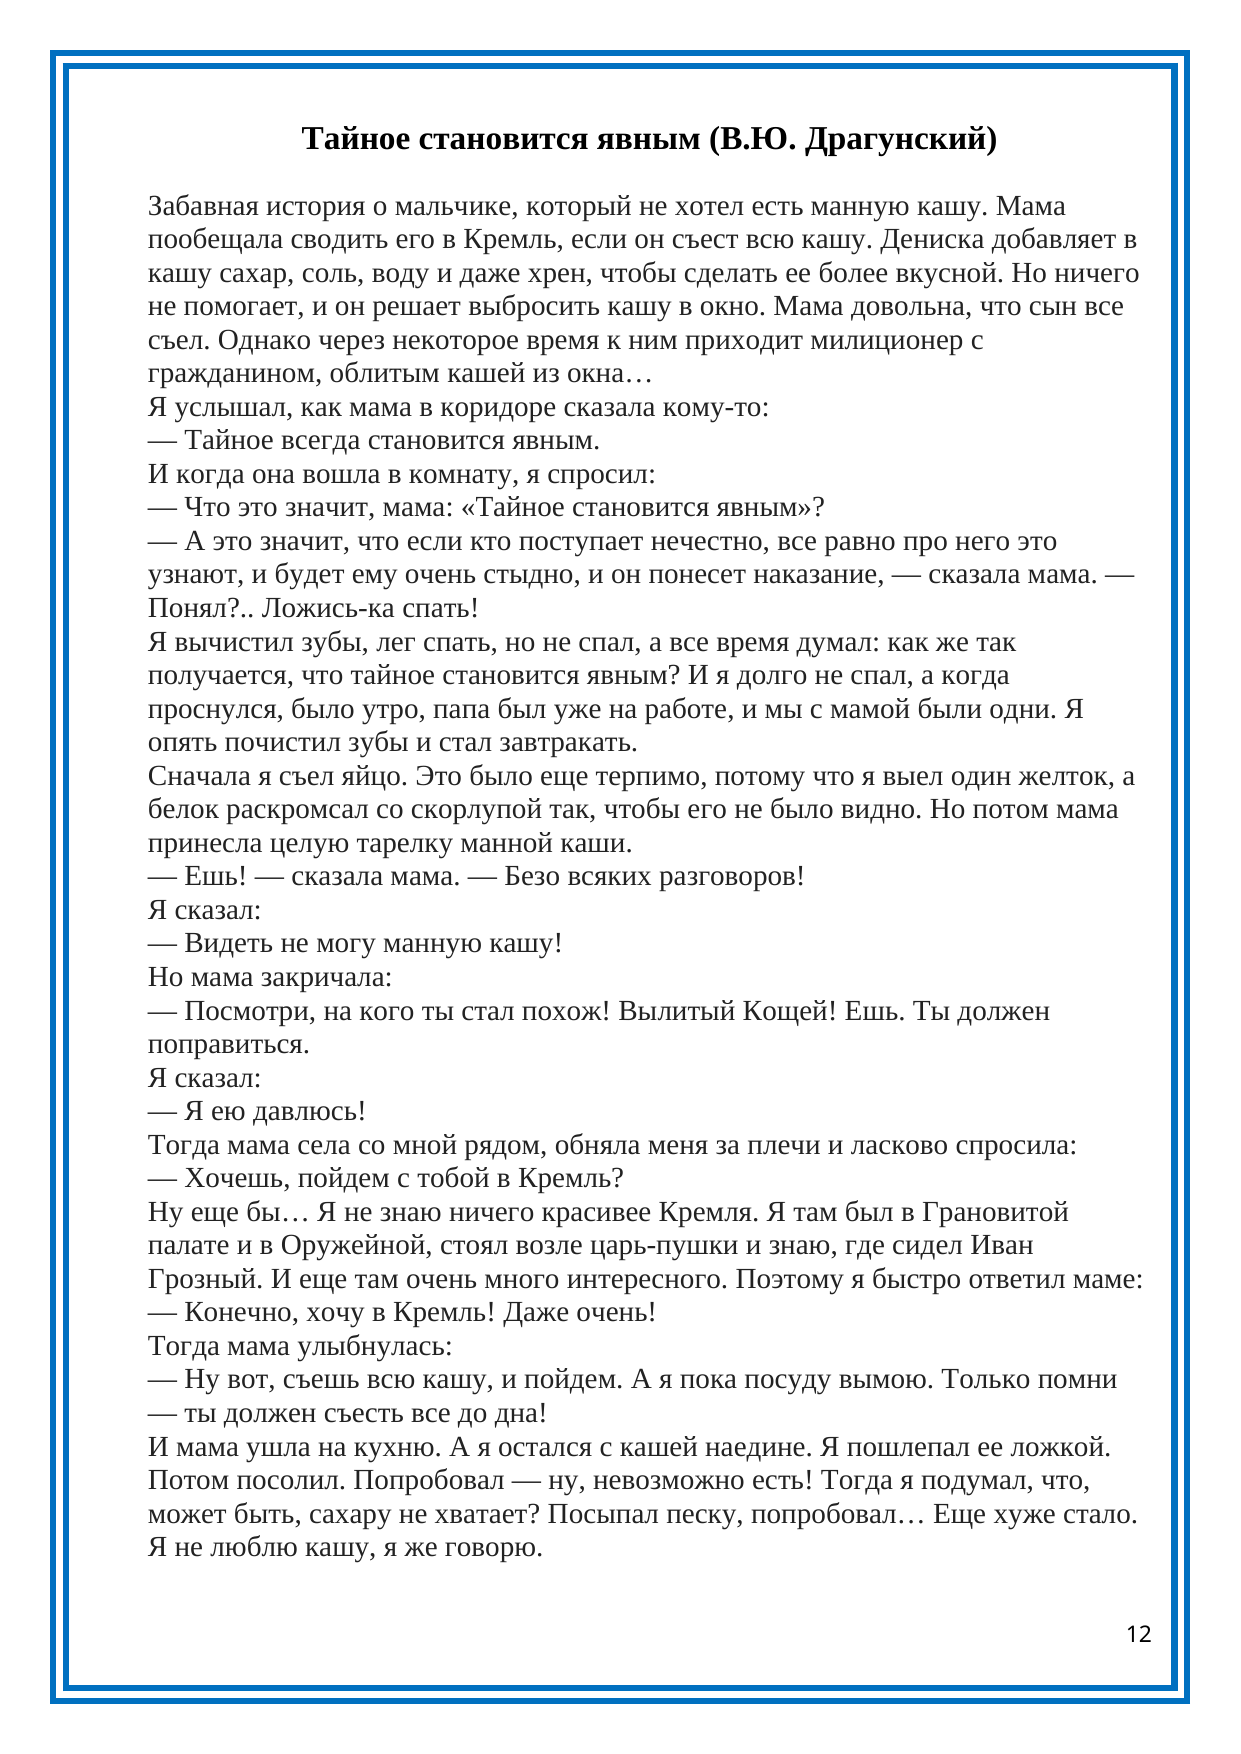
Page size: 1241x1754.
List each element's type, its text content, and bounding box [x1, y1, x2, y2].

text Но мама закричала: [148, 959, 1152, 993]
text И когда она вошла в комнату, я спросил: [148, 456, 1152, 489]
text — Посмотри, на кого ты стал похож! Вылитый Кощей! Ешь. Ты должен поправиться. [148, 993, 1152, 1060]
text — А это значит, что если кто поступает нечестно, все равно про него это узнают, и будет ему очень стыдно, и он понесет наказание, — сказала мама. — Понял?.. Ложись-ка спать! [148, 523, 1152, 624]
text Я сказал: [148, 892, 1152, 926]
text — Ну вот, съешь всю кашу, и пойдем. А я пока посуду вымою. Только помни — ты должен съесть все до дна! [148, 1362, 1152, 1429]
text — Что это значит, мама: «Тайное становится явным»? [148, 489, 1152, 523]
text Я вычистил зубы, лег спать, но не спал, а все время думал: как же так получается, что тайное становится явным? И я долго не спал, а когда проснулся, было утро, папа был уже на работе, и мы с мамой были одни. Я опять почистил зубы и стал завтракать. [148, 624, 1152, 758]
text — Ешь! — сказала мама. — Безо всяких разговоров! [148, 858, 1152, 892]
text И мама ушла на кухню. А я остался с кашей наедине. Я пошлепал ее ложкой. Потом посолил. Попробовал — ну, невозможно есть! Тогда я подумал, что, может быть, сахару не хватает? Посыпал песку, попробовал… Еще хуже стало. Я не люблю кашу, я же говорю. [148, 1429, 1152, 1563]
text Сначала я съел яйцо. Это было еще терпимо, потому что я выел один желток, а белок раскромсал со скорлупой так, чтобы его не было видно. Но потом мама принесла целую тарелку манной каши. [148, 758, 1152, 858]
text Я услышал, как мама в коридоре сказала кому-то: — Тайное всегда становится явным. [148, 389, 1152, 456]
subtitle Тайное становится явным (В.Ю. Драгунский) [148, 118, 1152, 156]
text Тогда мама села со мной рядом, обняла меня за плечи и ласково спросила: [148, 1127, 1152, 1160]
text — Я ею давлюсь! [148, 1093, 1152, 1127]
text Забавная история о мальчике, который не хотел есть манную кашу. Мама пообещала сводить его в Кремль, если он съест всю кашу. Дениска добавляет в кашу сахар, соль, воду и даже хрен, чтобы сделать ее более вкусной. Но ничего не помогает, и он решает выбросить кашу в окно. Мама довольна, что сын все съел. Однако через некоторое время к ним приходит милиционер с гражданином, облитым кашей из окна… [148, 188, 1152, 389]
text — Хочешь, пойдем с тобой в Кремль? [148, 1160, 1152, 1194]
text Тогда мама улыбнулась: [148, 1328, 1152, 1362]
text Ну еще бы… Я не знаю ничего красивее Кремля. Я там был в Грановитой палате и в Оружейной, стоял возле царь-пушки и знаю, где сидел Иван Грозный. И еще там очень много интересного. Поэтому я быстро ответил маме: [148, 1194, 1152, 1294]
text — Конечно, хочу в Кремль! Даже очень! [148, 1294, 1152, 1328]
text — Видеть не могу манную кашу! [148, 926, 1152, 959]
text Я сказал: [148, 1060, 1152, 1093]
